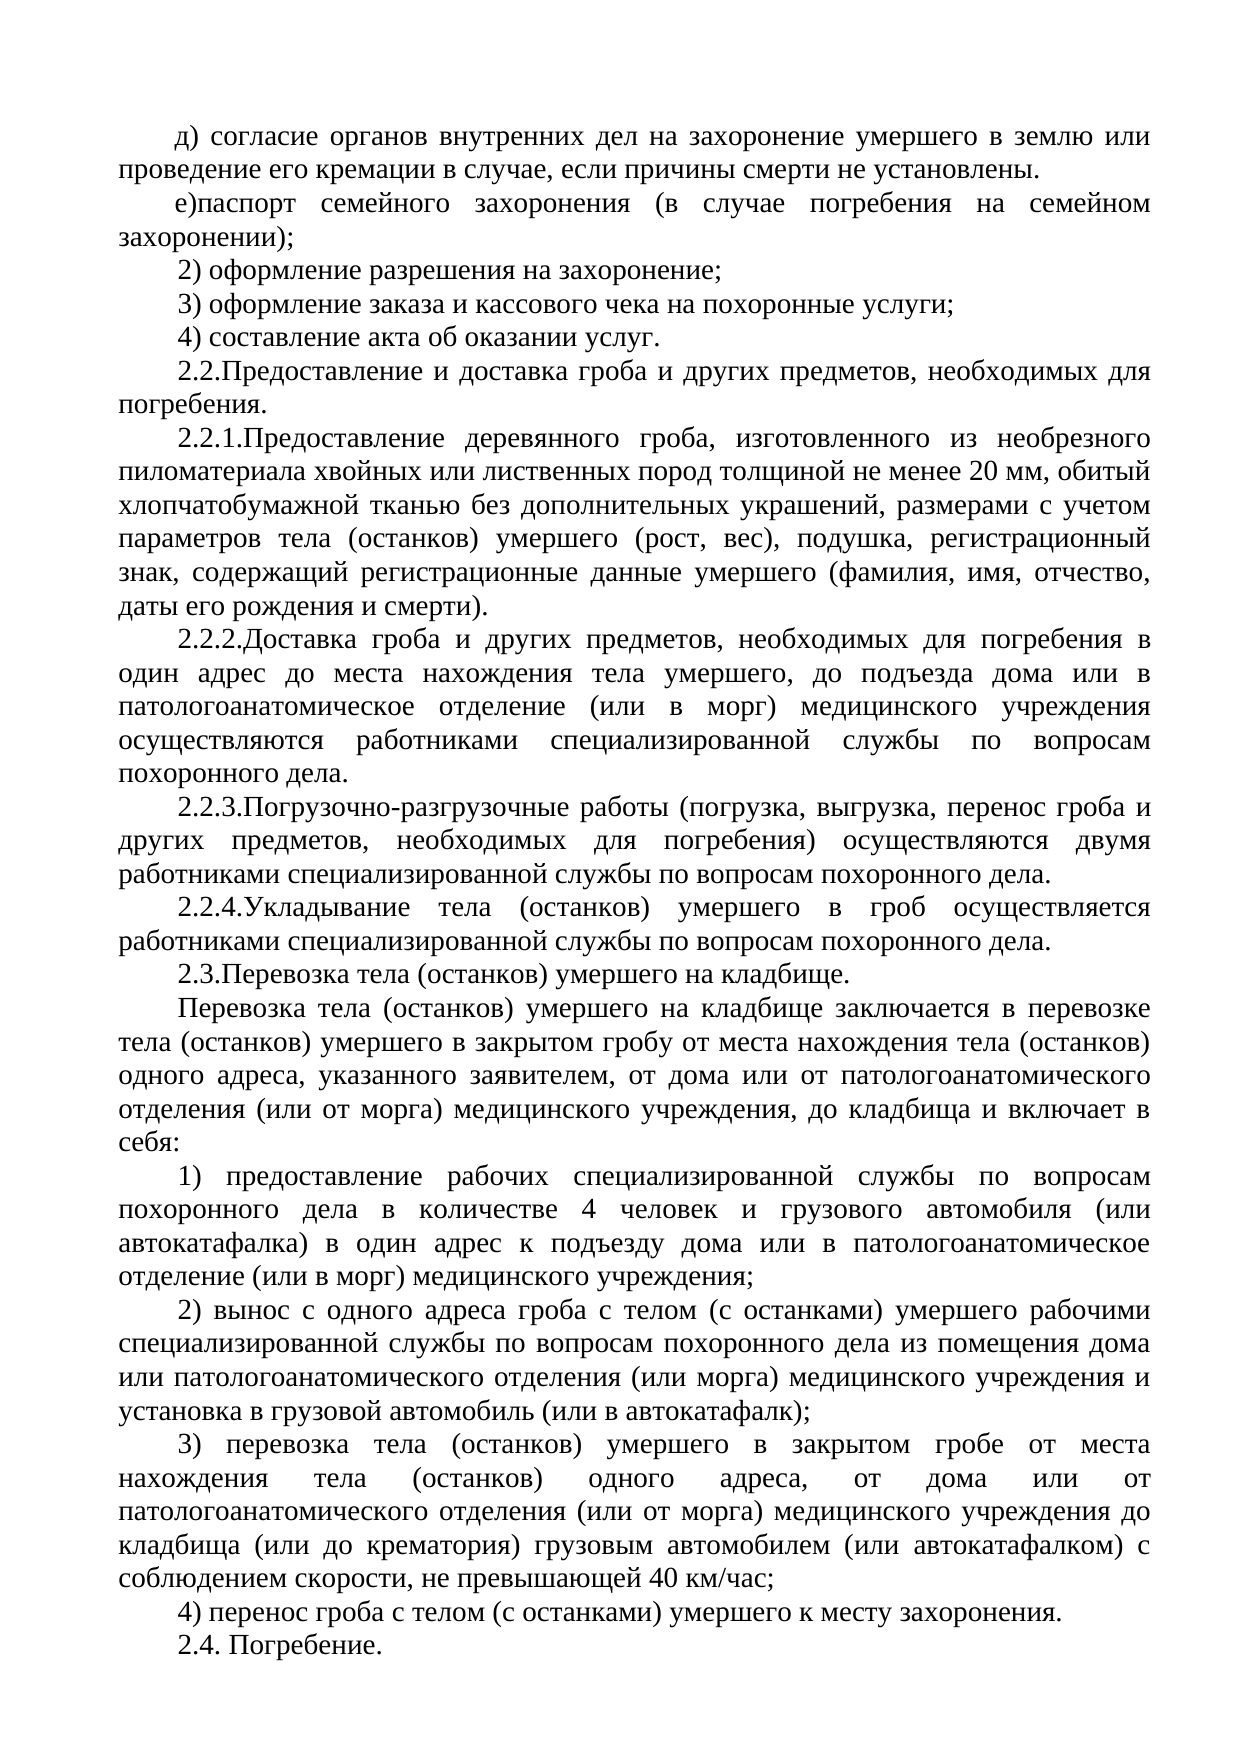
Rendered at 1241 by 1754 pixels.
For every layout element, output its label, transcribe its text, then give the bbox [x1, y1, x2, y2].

text 4) составление акта об оказании услуг. [118, 319, 1152, 353]
text 2.4. Погребение. [118, 1627, 1152, 1661]
text 2) вынос с одного адреса гроба с телом (с останками) умершего рабочими специализированной службы по вопросам похоронного дела из помещения дома или патологоанатомического отделения (или морга) медицинского учреждения и установка в грузовой автомобиль (или в автокатафалк); [118, 1292, 1152, 1426]
text 3) перевозка тела (останков) умершего в закрытом гробе от места нахождения тела (останков) одного адреса, от дома или от патологоанатомического отделения (или от морга) медицинского учреждения до кладбища (или до крематория) грузовым автомобилем (или автокатафалком) с соблюдением скорости, не превышающей 40 км/час; [118, 1426, 1152, 1594]
text Перевозка тела (останков) умершего на кладбище заключается в перевозке тела (останков) умершего в закрытом гробу от места нахождения тела (останков) одного адреса, указанного заявителем, от дома или от патологоанатомического отделения (или от морга) медицинского учреждения, до кладбища и включает в себя: [118, 990, 1152, 1158]
text 2.2.1.Предоставление деревянного гроба, изготовленного из необрезного пиломатериала хвойных или лиственных пород толщиной не менее 20 мм, обитый хлопчатобумажной тканью без дополнительных украшений, размерами с учетом параметров тела (останков) умершего (рост, вес), подушка, регистрационный знак, содержащий регистрационные данные умершего (фамилия, имя, отчество, даты его рождения и смерти). [118, 420, 1152, 621]
text 2.3.Перевозка тела (останков) умершего на кладбище. [118, 957, 1152, 990]
text 2) оформление разрешения на захоронение; [118, 252, 1152, 286]
text 2.2.Предоставление и доставка гроба и других предметов, необходимых для погребения. [118, 353, 1152, 420]
text 2.2.4.Укладывание тела (останков) умершего в гроб осуществляется работниками специализированной службы по вопросам похоронного дела. [118, 889, 1152, 957]
text 1) предоставление рабочих специализированной службы по вопросам похоронного дела в количестве 4 человек и грузового автомобиля (или автокатафалка) в один адрес к подъезду дома или в патологоанатомическое отделение (или в морг) медицинского учреждения; [118, 1158, 1152, 1292]
text д) согласие органов внутренних дел на захоронение умершего в землю или проведение его кремации в случае, если причины смерти не установлены. [118, 118, 1152, 185]
text 2.2.2.Доставка гроба и других предметов, необходимых для погребения в один адрес до места нахождения тела умершего, до подъезда дома или в патологоанатомическое отделение (или в морг) медицинского учреждения осуществляются работниками специализированной службы по вопросам похоронного дела. [118, 621, 1152, 789]
text 4) перенос гроба с телом (с останками) умершего к месту захоронения. [118, 1594, 1152, 1627]
text е)паспорт семейного захоронения (в случае погребения на семейном захоронении); [118, 185, 1152, 252]
text 2.2.3.Погрузочно-разгрузочные работы (погрузка, выгрузка, перенос гроба и других предметов, необходимых для погребения) осуществляются двумя работниками специализированной службы по вопросам похоронного дела. [118, 789, 1152, 889]
text 3) оформление заказа и кассового чека на похоронные услуги; [118, 286, 1152, 319]
